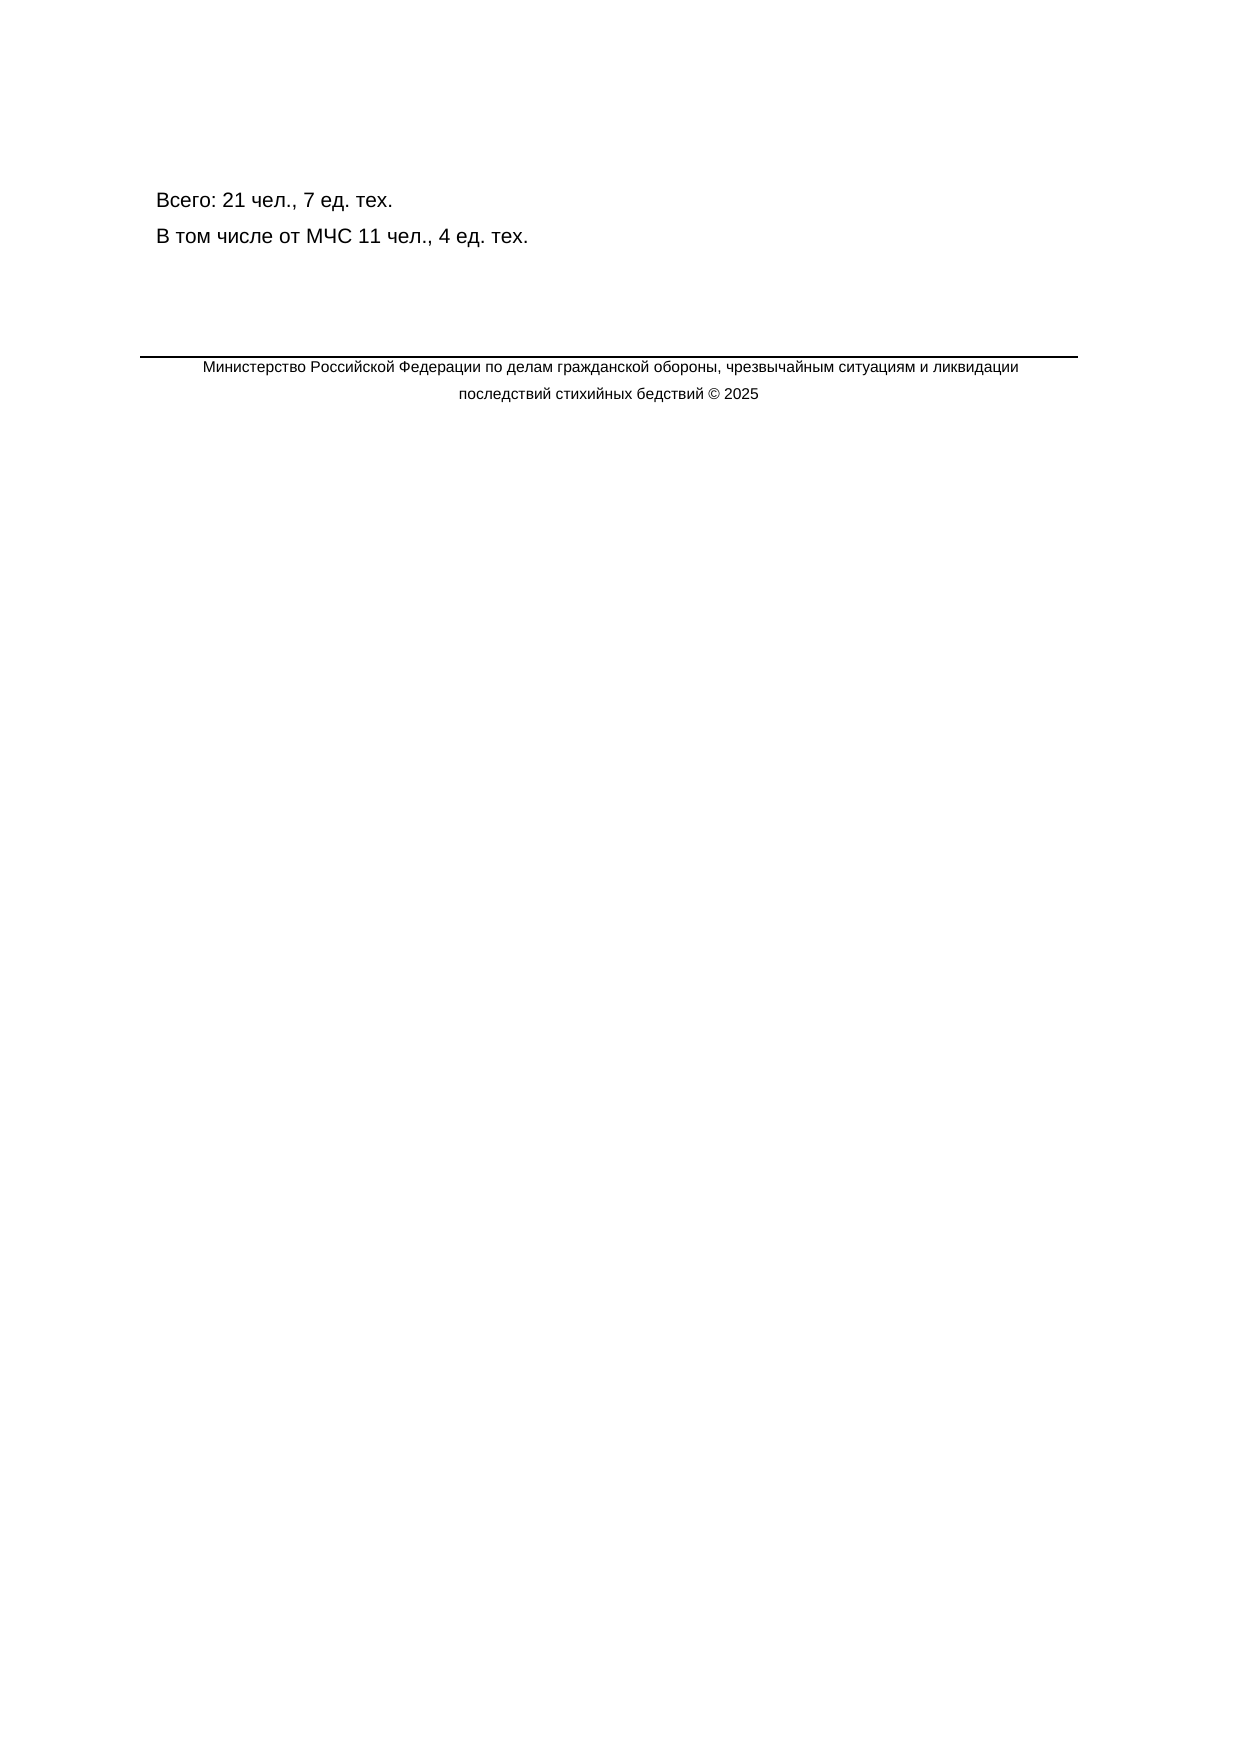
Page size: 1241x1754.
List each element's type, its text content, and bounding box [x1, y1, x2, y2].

table_cell Министерство Российской Федерации по делам гражданской обороны, чрезвычайным ситуациям и ликвидации последствий стихийных бедствий © 2025 [140, 358, 1078, 440]
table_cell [140, 150, 1078, 356]
